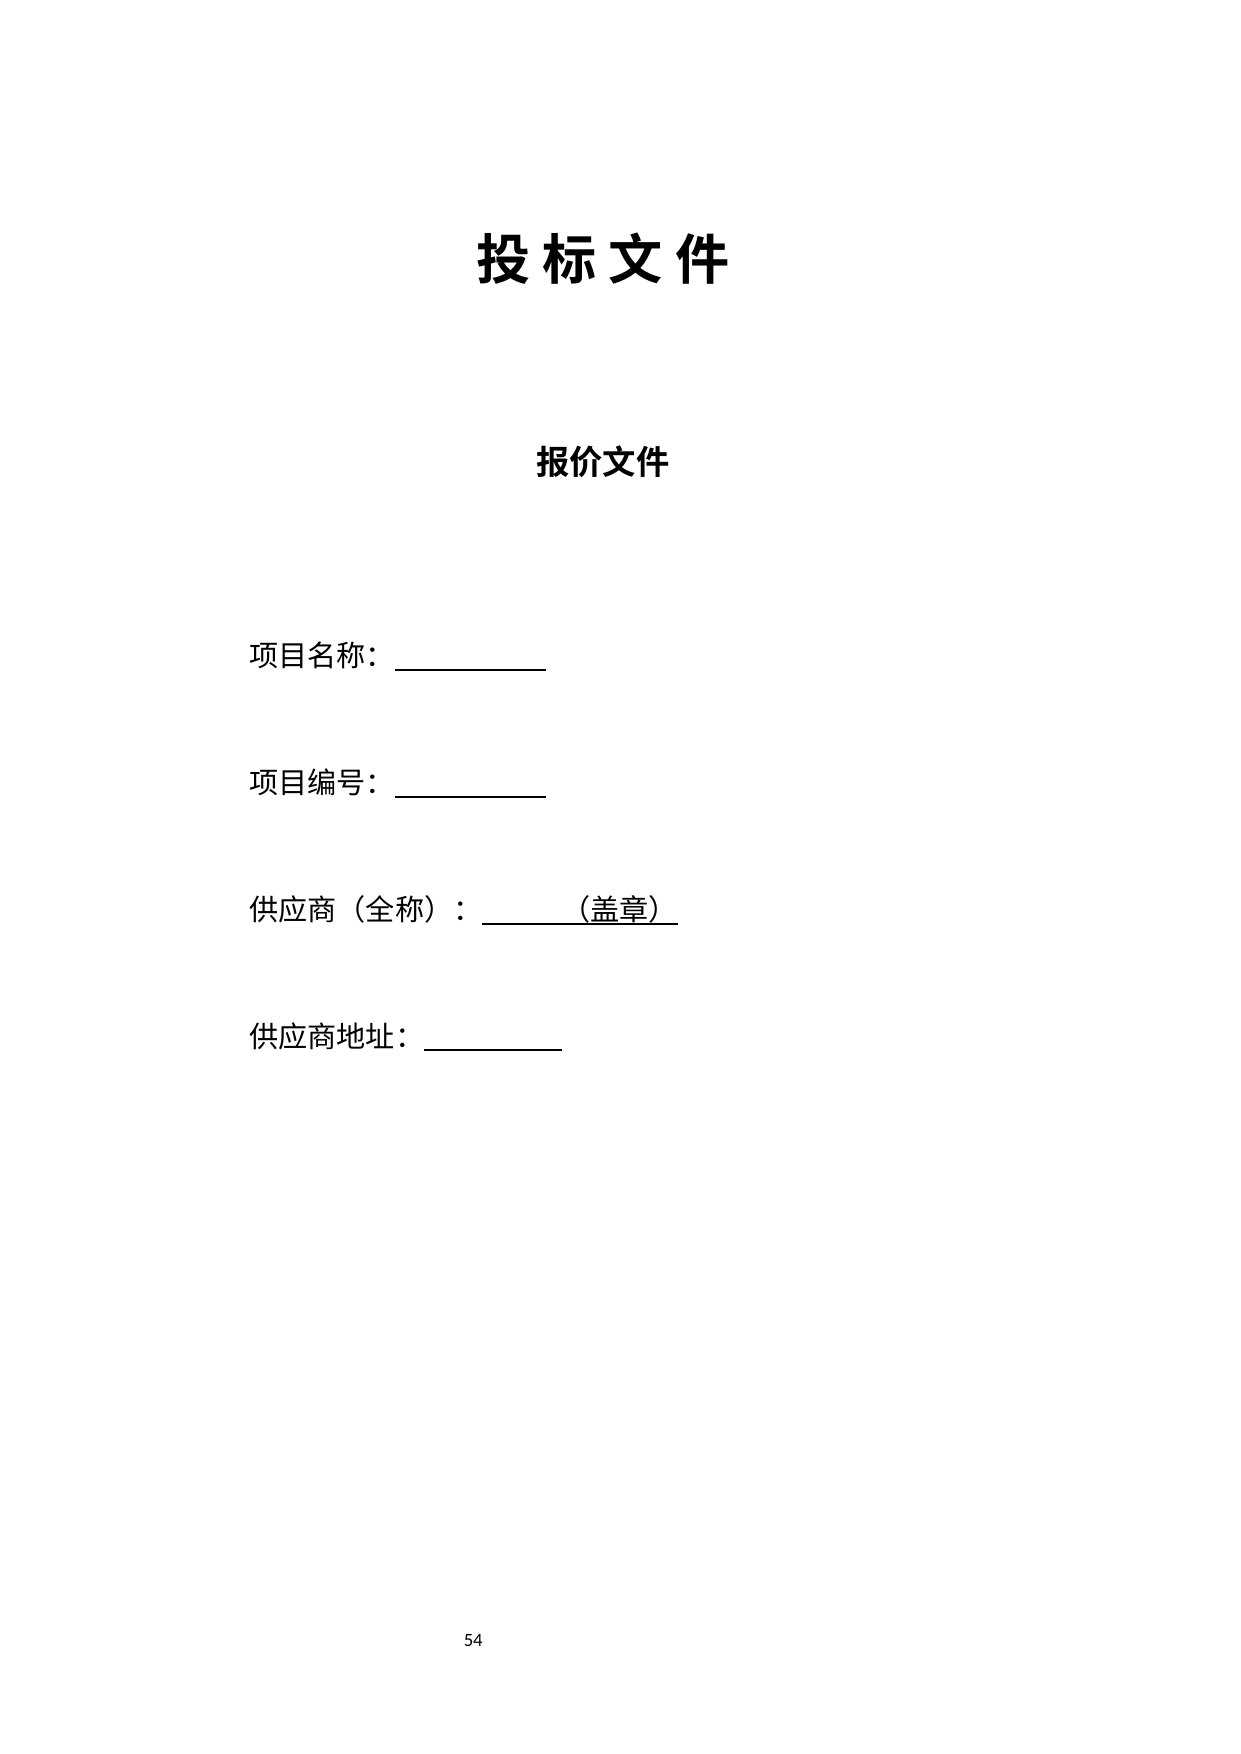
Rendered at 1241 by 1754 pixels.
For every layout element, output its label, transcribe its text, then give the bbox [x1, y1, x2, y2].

text 供应商（全称）： （盖章） [132, 886, 1095, 928]
text 投 标 文 件 [132, 204, 1073, 308]
text 项目名称： [132, 632, 1095, 675]
text 供应商地址： [132, 1013, 1095, 1055]
text 项目编号： [132, 759, 1095, 802]
text 报价文件 [132, 425, 1073, 494]
